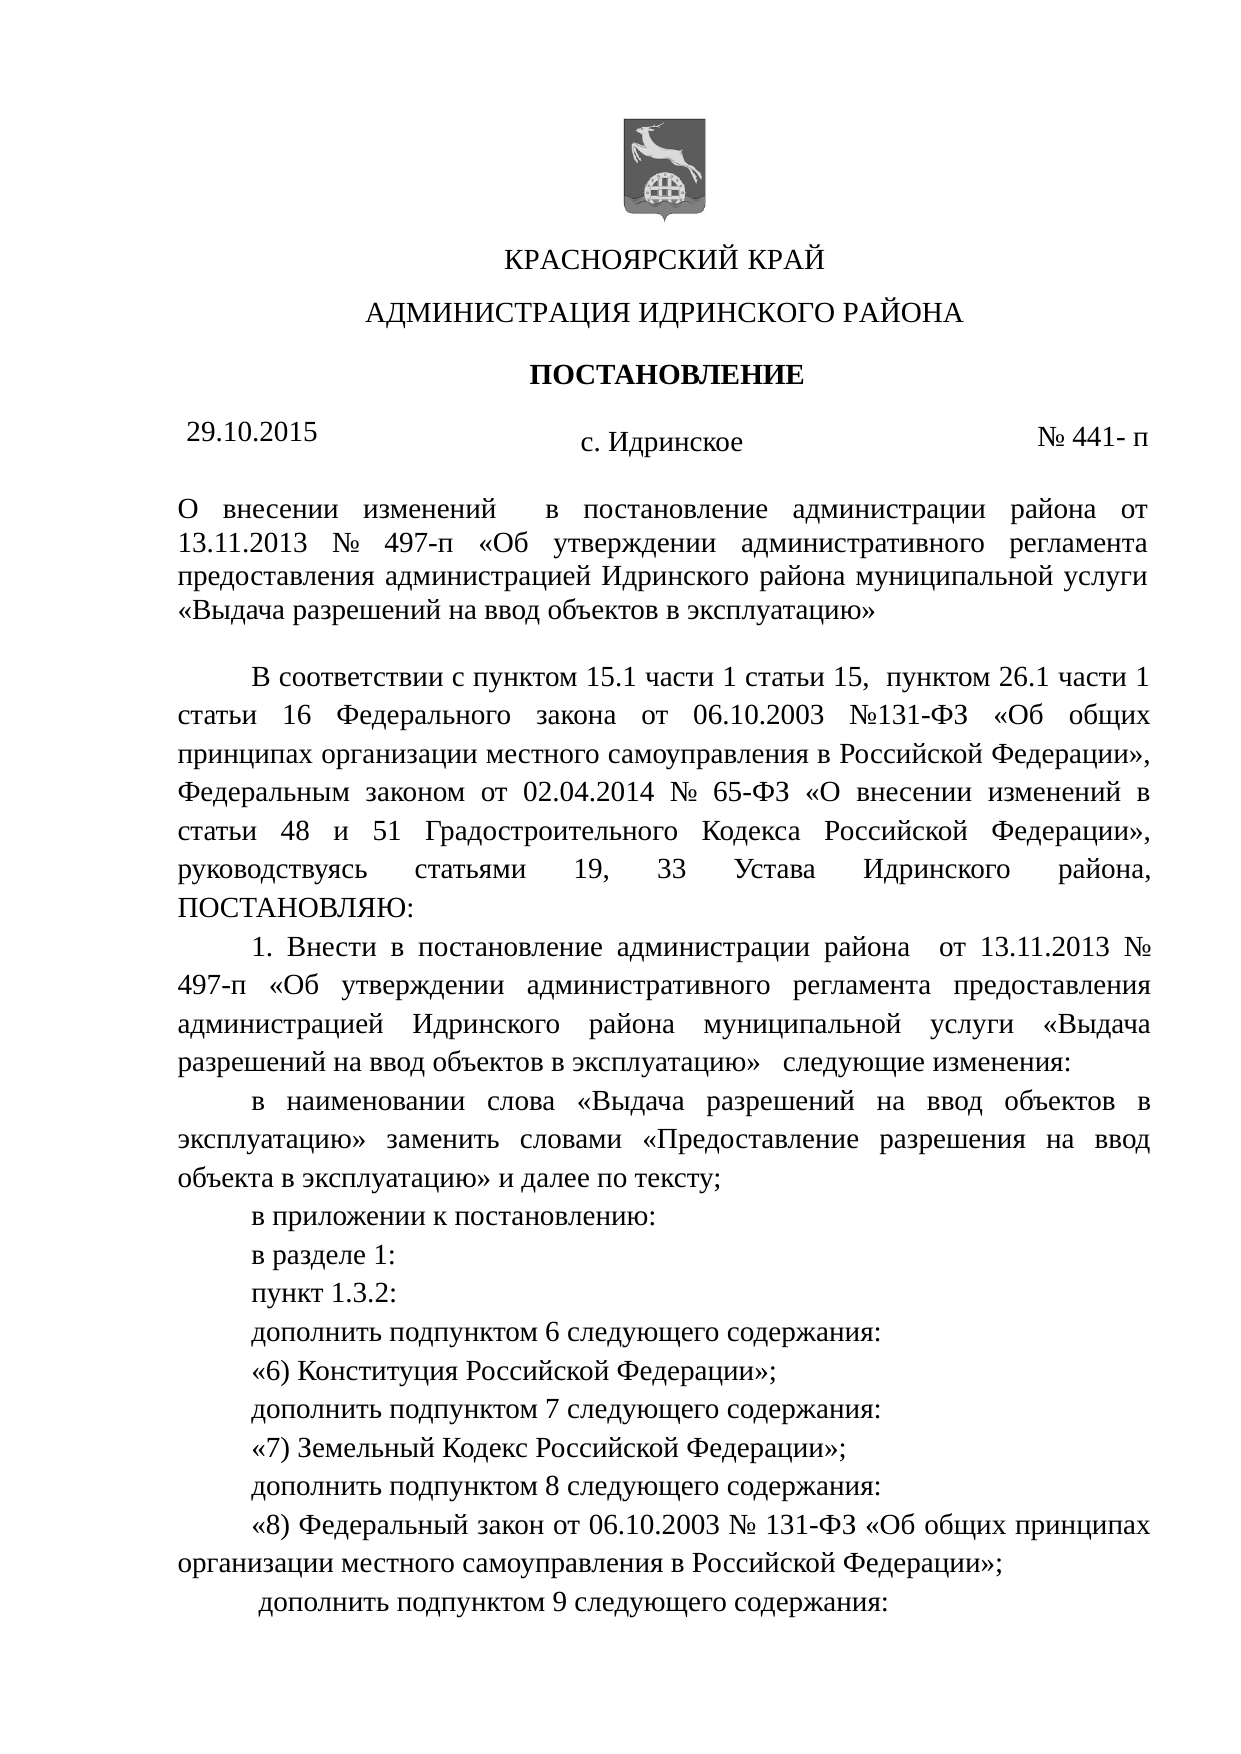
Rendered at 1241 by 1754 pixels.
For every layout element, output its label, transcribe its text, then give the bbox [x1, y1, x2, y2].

text дополнить подпунктом 7 следующего содержания: [177, 1391, 1152, 1425]
text дополнить подпунктом 9 следующего содержания: [177, 1584, 1152, 1617]
text дополнить подпунктом 6 следующего содержания: [177, 1314, 1152, 1348]
table_header О внесении изменений в постановление администрации района от 13.11.2013 № 497-п «Об утверждении административного регламента предоставления администрацией Идринского района муниципальной услуги «Выдача разрешений на ввод объектов в эксплуатацию» [166, 491, 1160, 659]
text в разделе 1: [177, 1237, 1152, 1271]
table_cell КРАСНОЯРСКИЙ КРАЙ [168, 242, 1161, 295]
table_cell 29.10.2015 [168, 357, 518, 458]
table_header [168, 118, 1161, 242]
text в приложении к постановлению: [177, 1198, 1152, 1232]
table_cell ПОСТАНОВЛЕНИЕ с. Идринское [518, 357, 880, 458]
text «8) Федеральный закон от 06.10.2003 № 131-ФЗ «Об общих принципах организации местного самоуправления в Российской Федерации»; [177, 1507, 1152, 1579]
text «6) Конституция Российской Федерации»; [177, 1353, 1152, 1386]
text пункт 1.3.2: [177, 1276, 1152, 1309]
text В соответствии с пунктом 15.1 части 1 статьи 15, пунктом 26.1 части 1 статьи 16 Федерального закона от 06.10.2003 №131-ФЗ «Об общих принципах организации местного самоуправления в Российской Федерации», Федеральным законом от 02.04.2014 № 65-ФЗ «О внесении изменений в статьи 48 и 51 Градостроительного Кодекса Российской Федерации», руководствуясь статьями 19, 33 Устава Идринского района, ПОСТАНОВЛЯЮ: [177, 659, 1152, 924]
table_cell № 441- п [880, 357, 1161, 458]
table_cell АДМИНИСТРАЦИЯ ИДРИНСКОГО РАЙОНА [168, 295, 1161, 357]
text дополнить подпунктом 8 следующего содержания: [177, 1468, 1152, 1502]
text в наименовании слова «Выдача разрешений на ввод объектов в эксплуатацию» заменить словами «Предоставление разрешения на ввод объекта в эксплуатацию» и далее по тексту; [177, 1083, 1152, 1193]
text 1. Внести в постановление администрации района от 13.11.2013 № 497-п «Об утверждении административного регламента предоставления администрацией Идринского района муниципальной услуги «Выдача разрешений на ввод объектов в эксплуатацию» следующие изменения: [177, 929, 1152, 1078]
text «7) Земельный Кодекс Российской Федерации»; [177, 1430, 1152, 1463]
